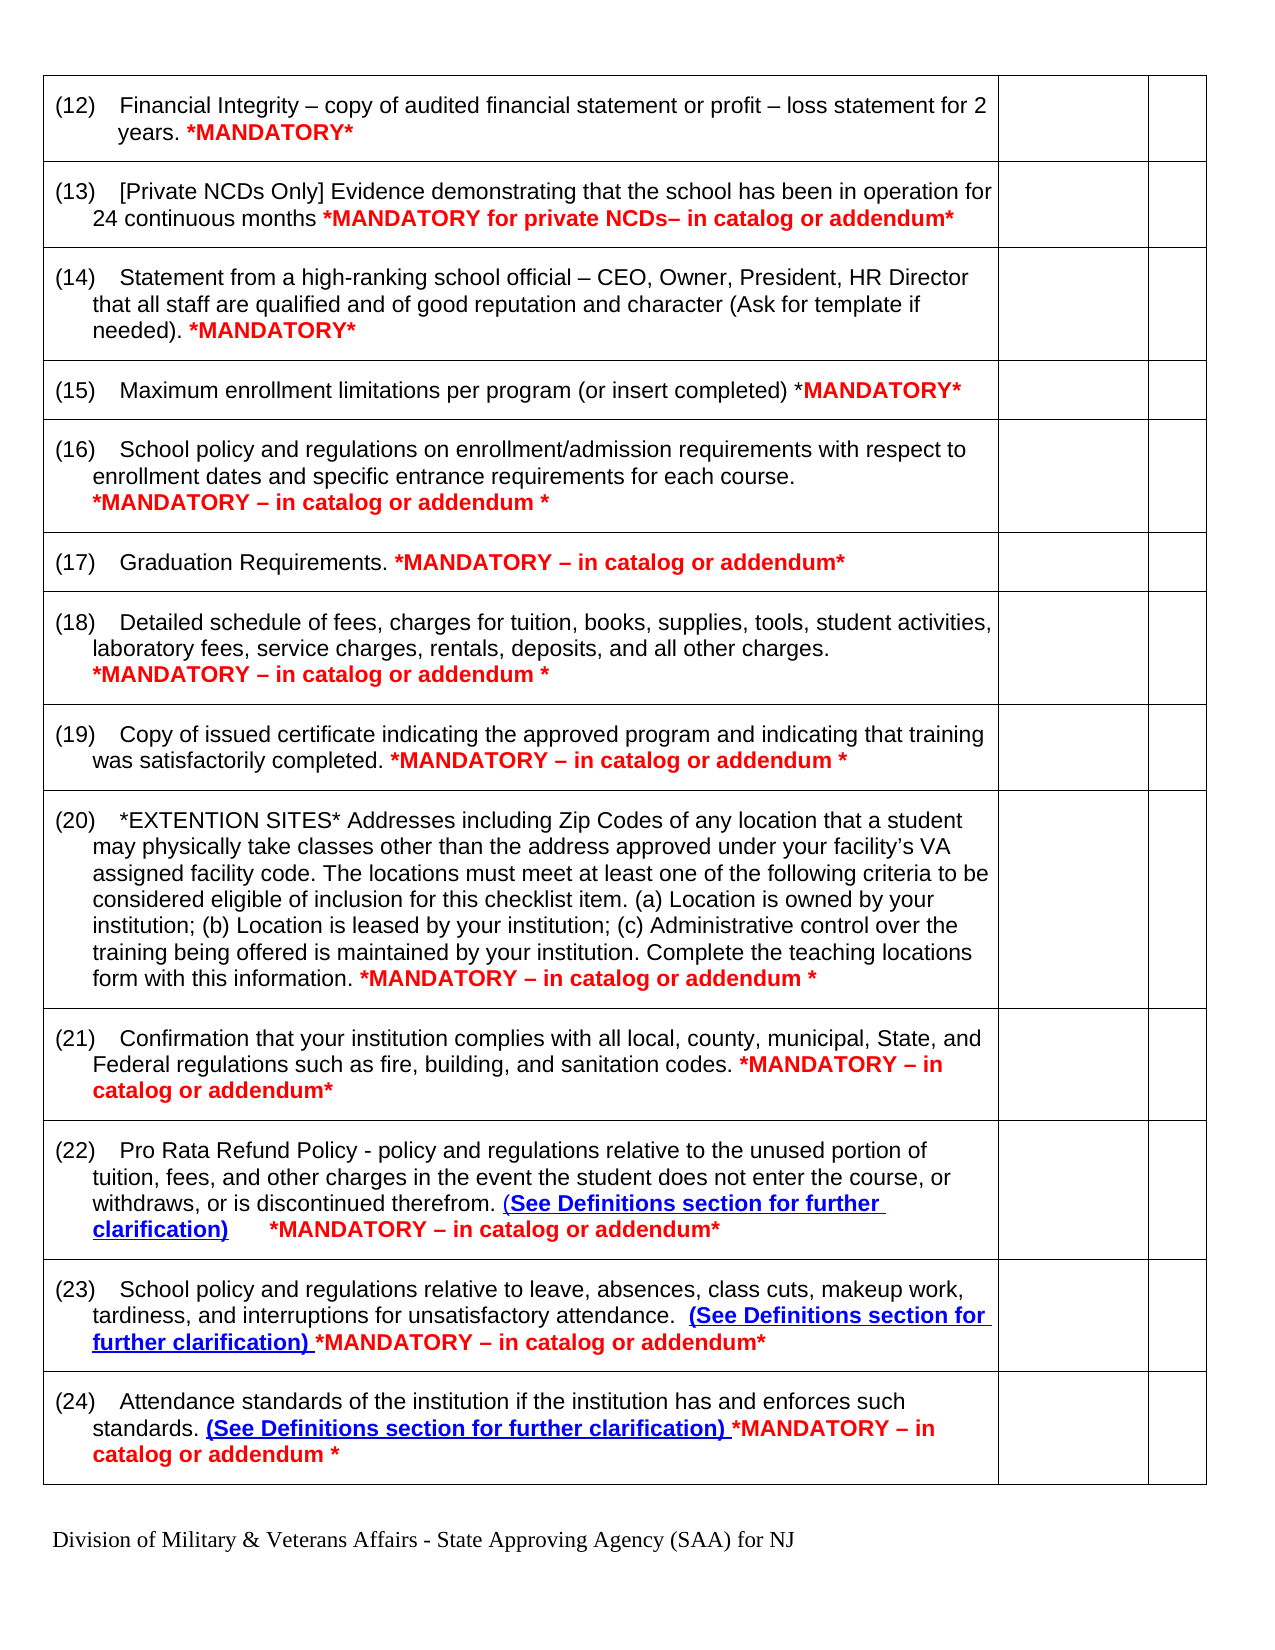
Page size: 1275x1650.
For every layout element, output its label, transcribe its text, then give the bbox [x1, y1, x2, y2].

table_cell School policy and regulations on enrollment/admission requirements with respect to enrollment dates and specific entrance requirements for each course. *MANDATORY – in catalog or addendum * [44, 420, 998, 532]
table_cell [999, 1372, 1148, 1483]
table_cell [999, 248, 1148, 359]
table_cell [1149, 1009, 1206, 1120]
table_cell [1149, 420, 1206, 532]
table_cell [999, 533, 1148, 591]
table_cell [999, 420, 1148, 532]
table_cell [1149, 705, 1206, 790]
table_cell [999, 1009, 1148, 1120]
table_cell [999, 76, 1148, 161]
table_cell Confirmation that your institution complies with all local, county, municipal, State, and Federal regulations such as fire, building, and sanitation codes. *MANDATORY – in catalog or addendum* [44, 1009, 998, 1120]
table_cell [1149, 361, 1206, 419]
table_cell [999, 791, 1148, 1007]
table_cell Graduation Requirements. *MANDATORY – in catalog or addendum* [44, 533, 998, 591]
table_cell [1149, 533, 1206, 591]
table_cell Maximum enrollment limitations per program (or insert completed) *MANDATORY* [44, 361, 998, 419]
table_cell [Private NCDs Only] Evidence demonstrating that the school has been in operation for 24 continuous months *MANDATORY for private NCDs– in catalog or addendum* [44, 162, 998, 247]
table_cell [1149, 1372, 1206, 1483]
table_cell [1149, 592, 1206, 704]
table_cell Detailed schedule of fees, charges for tuition, books, supplies, tools, student activities, laboratory fees, service charges, rentals, deposits, and all other charges. *MANDATORY – in catalog or addendum * [44, 592, 998, 704]
table_cell [999, 592, 1148, 704]
table_cell [1149, 791, 1206, 1007]
table_cell [1149, 1260, 1206, 1371]
table_cell [999, 162, 1148, 247]
table_cell [999, 1260, 1148, 1371]
table_cell Attendance standards of the institution if the institution has and enforces such standards. (See Definitions section for further clarification) *MANDATORY – in catalog or addendum * [44, 1372, 998, 1483]
table_cell Statement from a high-ranking school official – CEO, Owner, President, HR Director that all staff are qualified and of good reputation and character (Ask for template if needed). *MANDATORY* [44, 248, 998, 359]
table_cell School policy and regulations relative to leave, absences, class cuts, makeup work, tardiness, and interruptions for unsatisfactory attendance. (See Definitions section for further clarification) *MANDATORY – in catalog or addendum* [44, 1260, 998, 1371]
table_cell [1149, 76, 1206, 161]
table_cell [1149, 162, 1206, 247]
table_cell [1149, 1121, 1206, 1259]
table_cell Financial Integrity – copy of audited financial statement or profit – loss statement for 2 years. *MANDATORY* [44, 76, 998, 161]
table_cell Pro Rata Refund Policy - policy and regulations relative to the unused portion of tuition, fees, and other charges in the event the student does not enter the course, or withdraws, or is discontinued therefrom. (See Definitions section for further clarification) *MANDATORY – in catalog or addendum* [44, 1121, 998, 1259]
table_cell Copy of issued certificate indicating the approved program and indicating that training was satisfactorily completed. *MANDATORY – in catalog or addendum * [44, 705, 998, 790]
table_cell *EXTENTION SITES* Addresses including Zip Codes of any location that a student may physically take classes other than the address approved under your facility’s VA assigned facility code. The locations must meet at least one of the following criteria to be considered eligible of inclusion for this checklist item. (a) Location is owned by your institution; (b) Location is leased by your institution; (c) Administrative control over the training being offered is maintained by your institution. Complete the teaching locations form with this information. *MANDATORY – in catalog or addendum * [44, 791, 998, 1007]
table_cell [999, 361, 1148, 419]
table_cell [999, 705, 1148, 790]
table_cell [999, 1121, 1148, 1259]
table_cell [1149, 248, 1206, 359]
